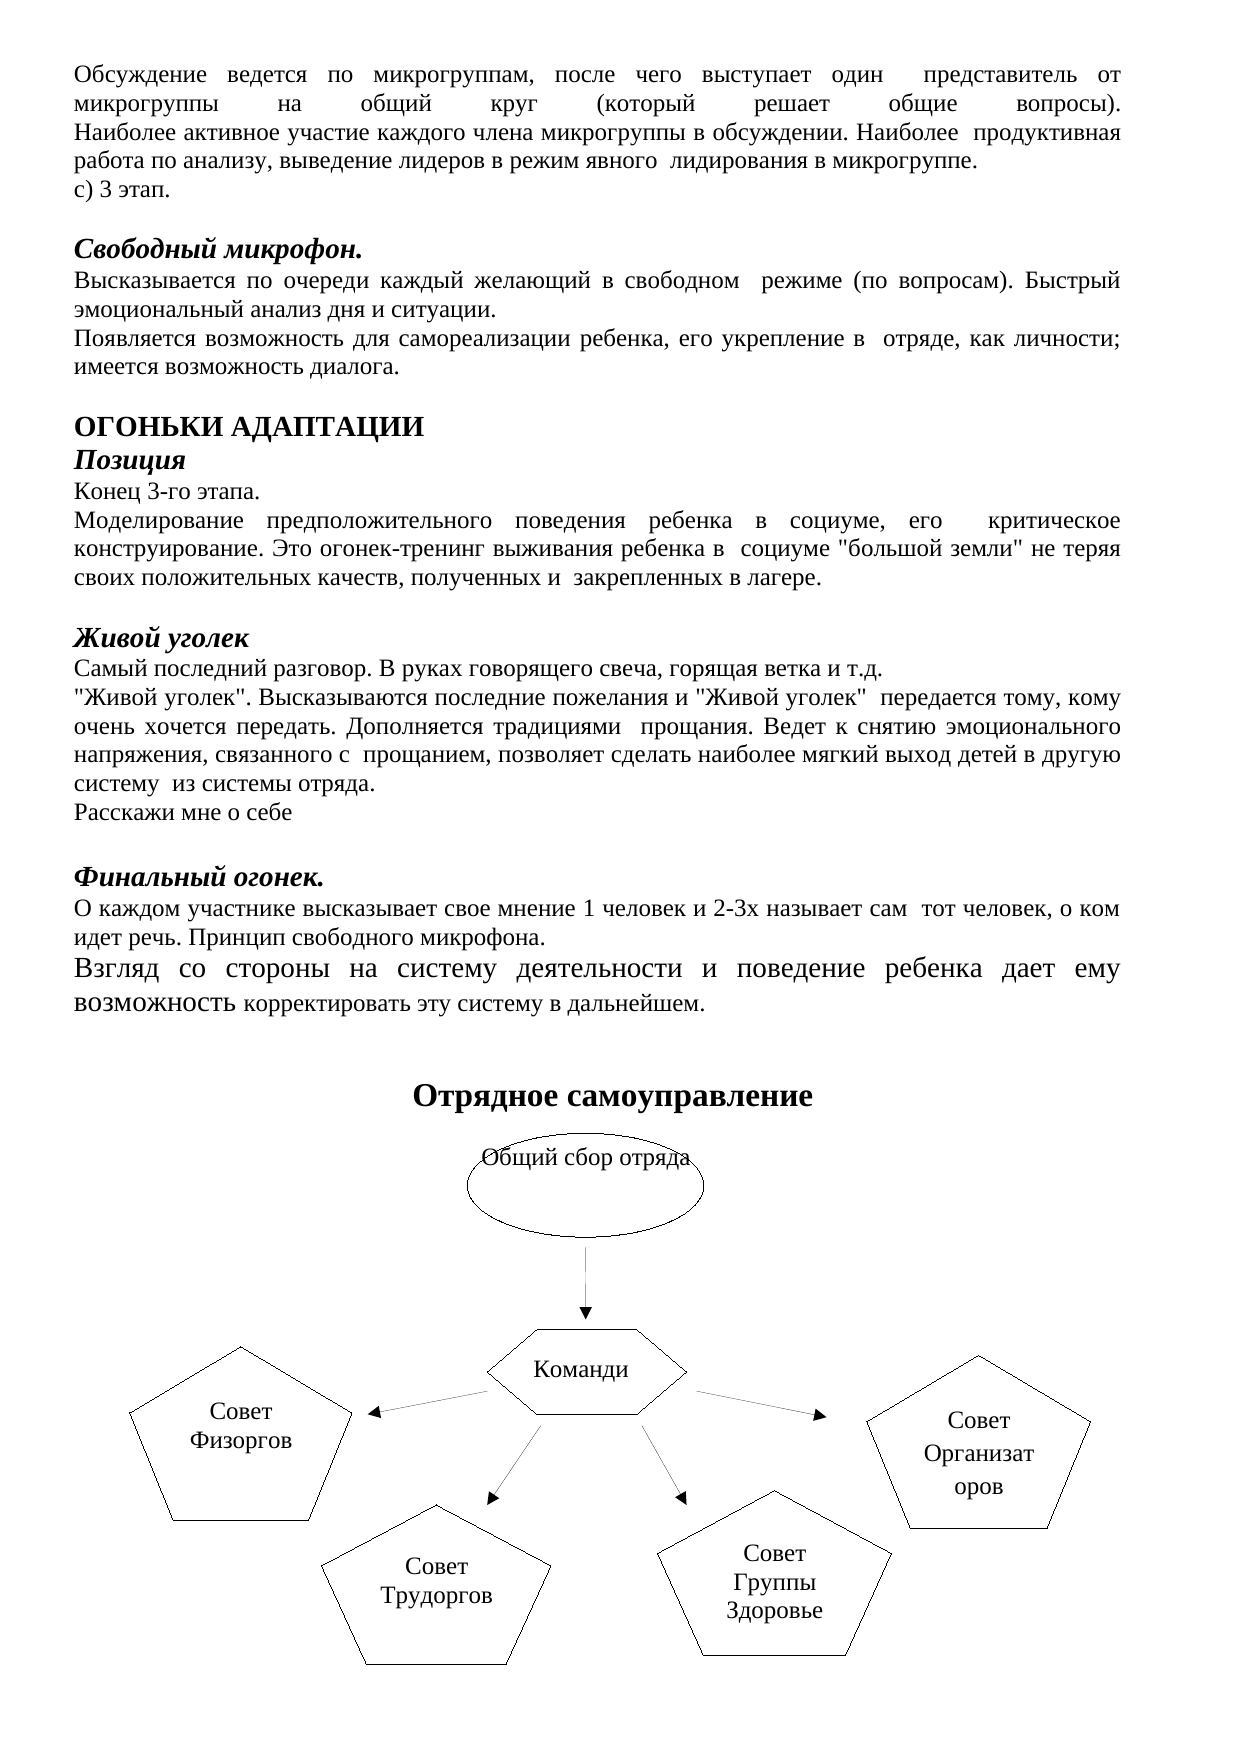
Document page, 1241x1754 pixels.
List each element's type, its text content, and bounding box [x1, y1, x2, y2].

text Обсуждение ведется по микрогруппам, после чего выступает один представитель от микрогруппы на общий круг (который решает общие вопросы). Наиболее активное участие каждого члена микрогруппы в обсуждении. Наиболее продуктивная работа по анализу, выведение лидеров в режим явного лидирования в микрогруппе. [74, 59, 1122, 174]
text Появляется возможность для самореализации ребенка, его укрепление в отряде, как личности; имеется возможность диалога. [74, 323, 1122, 380]
text Свободный микрофон. [74, 232, 1122, 265]
text Финальный огонек. [74, 859, 1122, 893]
text Расскажи мне о себе [74, 797, 1122, 826]
text Моделирование предположительного поведения ребенка в социуме, его критическое конструирование. Это огонек-тренинг выживания ребенка в социуме "большой земли" не теряя своих положительных качеств, полученных и закрепленных в лагере. [74, 505, 1122, 591]
text Позиция [74, 442, 1122, 476]
text Высказывается по очереди каждый желающий в свободном режиме (по вопросам). Быстрый эмоциональный анализ дня и ситуации. [74, 265, 1122, 323]
text О каждом участнике высказывает свое мнение 1 человек и 2-3х называет сам тот человек, о ком идет речь. Принцип свободного микрофона. [74, 893, 1122, 950]
text Взгляд со стороны на систему деятельности и поведение ребенка дает ему возможность корректировать эту систему в дальнейшем. [74, 950, 1122, 1017]
text ОГОНЬКИ АДАПТАЦИИ [74, 409, 1122, 442]
text Отрядное самоуправление [74, 1075, 1152, 1113]
text Самый последний разговор. В руках говорящего свеча, горящая ветка и т.д. [74, 653, 1122, 682]
text с) 3 этап. [74, 174, 1122, 203]
text "Живой уголек". Высказываются последние пожелания и "Живой уголек" передается тому, кому очень хочется передать. Дополняется традициями прощания. Ведет к снятию эмоционального напряжения, связанного с прощанием, позволяет сделать наиболее мягкий выход детей в другую систему из системы отряда. [74, 682, 1122, 797]
text Живой уголек [74, 620, 1122, 653]
text Конец 3-го этапа. [74, 476, 1122, 505]
